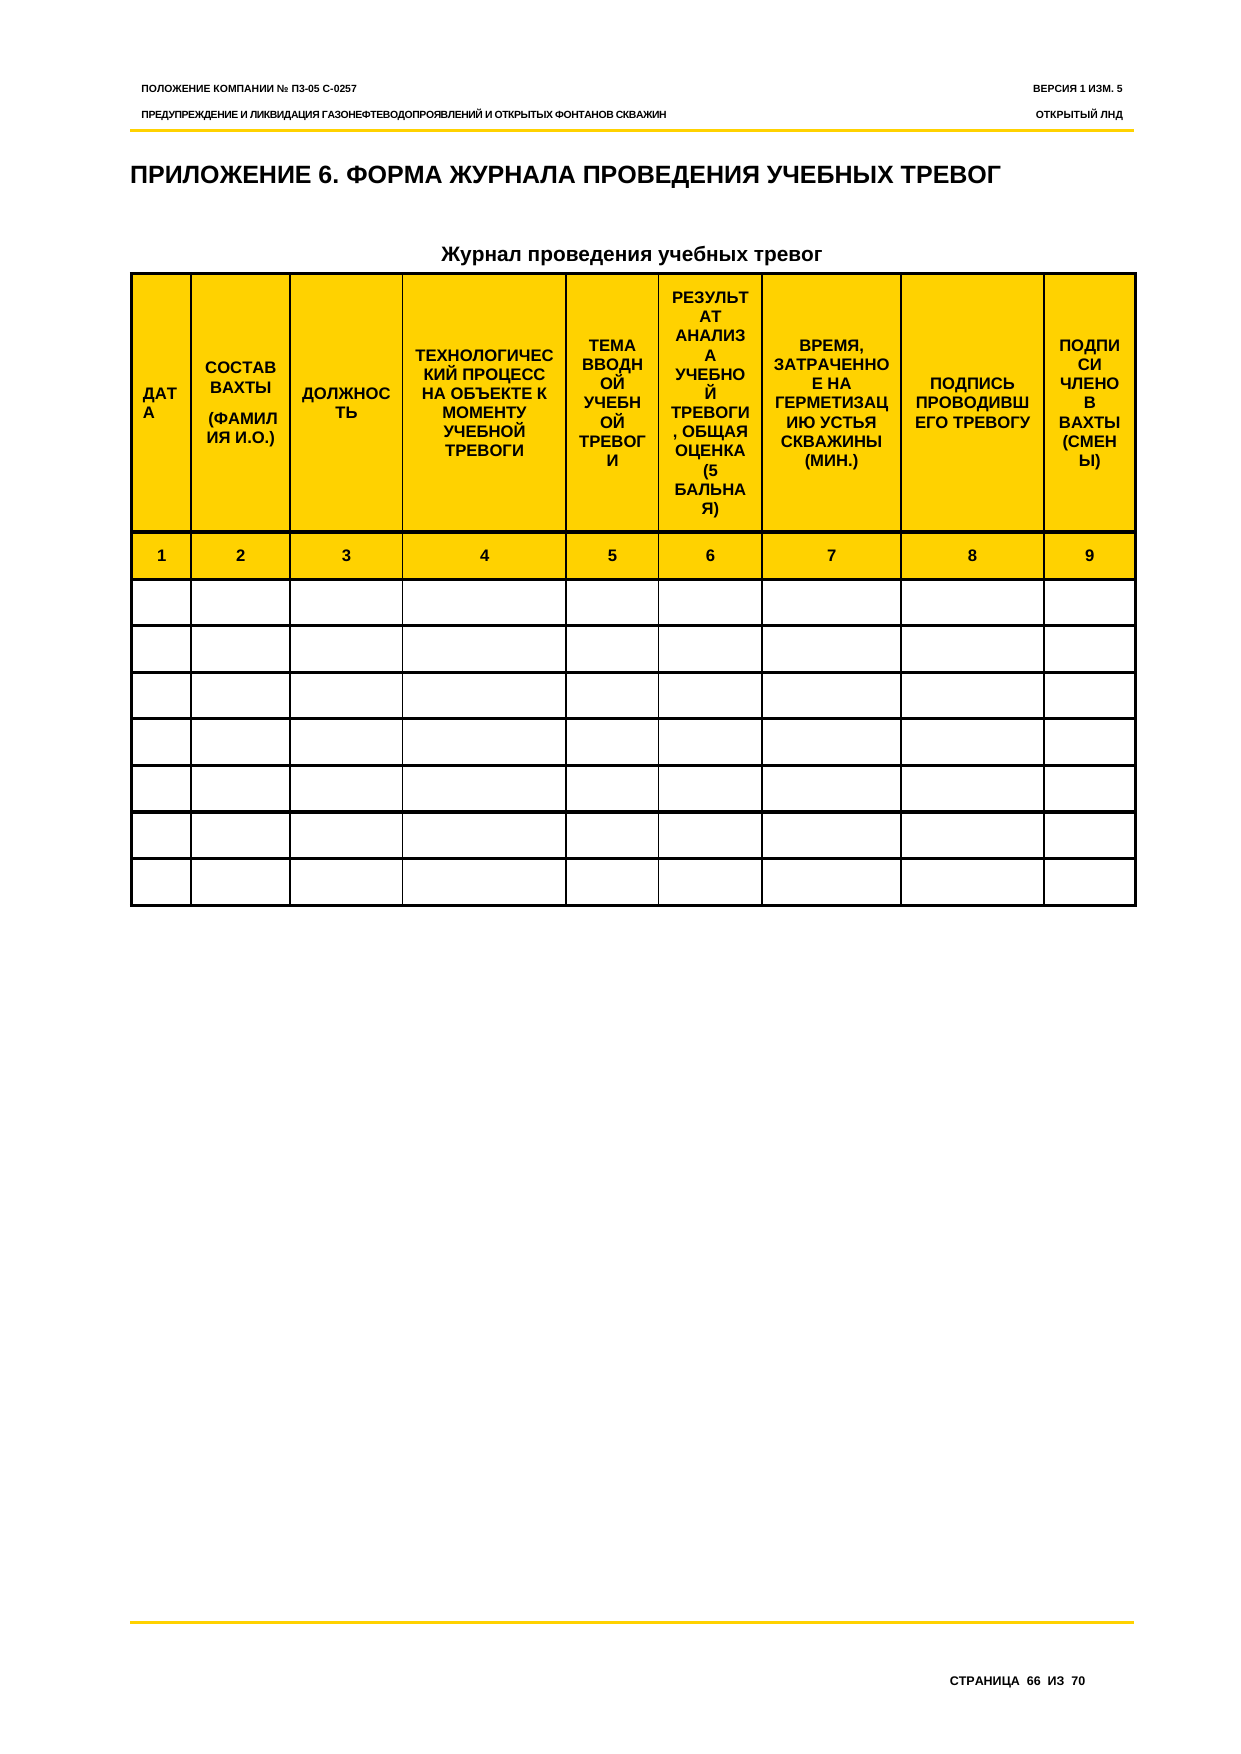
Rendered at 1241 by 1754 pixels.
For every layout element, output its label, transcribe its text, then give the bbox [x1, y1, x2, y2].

table_cell 5 [567, 534, 658, 578]
table_cell [1045, 767, 1134, 810]
table_cell [403, 860, 565, 903]
table_cell [192, 814, 289, 857]
table_cell 1 [133, 534, 190, 578]
table_cell [192, 767, 289, 810]
table_cell [1045, 627, 1134, 671]
table_cell [763, 814, 900, 857]
table_cell [659, 720, 761, 764]
table_header Должность [291, 275, 402, 530]
table_cell [403, 767, 565, 810]
text ПРИЛОЖЕНИЕ 6. ФОРМА ЖУРНАЛА ПРОВЕДЕНИЯ УЧЕБНЫХ ТРЕВОГ [130, 161, 1134, 189]
table_cell [659, 814, 761, 857]
table_cell [763, 767, 900, 810]
table_cell 8 [902, 534, 1043, 578]
table_cell [763, 720, 900, 764]
table_cell [763, 627, 900, 671]
table_cell [902, 720, 1043, 764]
table_header Технологический процесс на объекте к моменту учебной тревоги [403, 275, 565, 530]
table_cell 6 [659, 534, 761, 578]
table_cell [902, 627, 1043, 671]
table_cell [763, 674, 900, 717]
table_cell [192, 581, 289, 624]
table_header Время, затраченное на герметизацию устья скважины (мин.) [763, 275, 900, 530]
table_cell [291, 767, 402, 810]
text Журнал проведения учебных тревог [130, 242, 1134, 266]
table_header Подпись проводившего тревогу [902, 275, 1043, 530]
table_cell [192, 674, 289, 717]
table_cell [133, 860, 190, 903]
table_cell [1045, 814, 1134, 857]
table_cell [902, 814, 1043, 857]
table_cell [291, 860, 402, 903]
table_cell [567, 674, 658, 717]
table_cell [567, 581, 658, 624]
table_cell [291, 720, 402, 764]
table_cell 2 [192, 534, 289, 578]
table_header Тема вводной учебной тревоги [567, 275, 658, 530]
table_cell [403, 627, 565, 671]
table_cell [1045, 720, 1134, 764]
table_cell [1045, 860, 1134, 903]
table_cell 4 [403, 534, 565, 578]
table_cell 3 [291, 534, 402, 578]
table_cell [567, 627, 658, 671]
table_cell [659, 767, 761, 810]
table_cell [192, 860, 289, 903]
table_cell [902, 674, 1043, 717]
table_cell [133, 674, 190, 717]
table_cell [133, 814, 190, 857]
table_cell [403, 814, 565, 857]
table_header результат Анализа учебной тревоги, общая оценка (5 бальная) [659, 275, 761, 530]
table_cell [1045, 674, 1134, 717]
table_cell [902, 767, 1043, 810]
table_cell [291, 674, 402, 717]
table_cell [192, 627, 289, 671]
table_cell [659, 581, 761, 624]
table_cell 7 [763, 534, 900, 578]
table_cell [133, 720, 190, 764]
table_cell [133, 767, 190, 810]
table_cell [291, 627, 402, 671]
table_cell [291, 814, 402, 857]
table_cell [291, 581, 402, 624]
table_cell [567, 860, 658, 903]
table_cell [133, 581, 190, 624]
table_cell [659, 860, 761, 903]
table_cell [763, 860, 900, 903]
table_cell [902, 581, 1043, 624]
table_cell [403, 720, 565, 764]
table_cell [192, 720, 289, 764]
table_cell [659, 674, 761, 717]
table_cell [403, 581, 565, 624]
table_cell [567, 767, 658, 810]
table_cell [133, 627, 190, 671]
table_cell [403, 674, 565, 717]
table_cell [567, 814, 658, 857]
table_cell [659, 627, 761, 671]
table_cell [902, 860, 1043, 903]
table_cell [567, 720, 658, 764]
table_header Подписи членов вахты (смены) [1045, 275, 1134, 530]
table_header ДАТА [133, 275, 190, 530]
table_cell [763, 581, 900, 624]
table_header СОСТАВ ВАХТЫ (Фамилия И.О.) [192, 275, 289, 530]
table_cell [1045, 581, 1134, 624]
table_cell 9 [1045, 534, 1134, 578]
